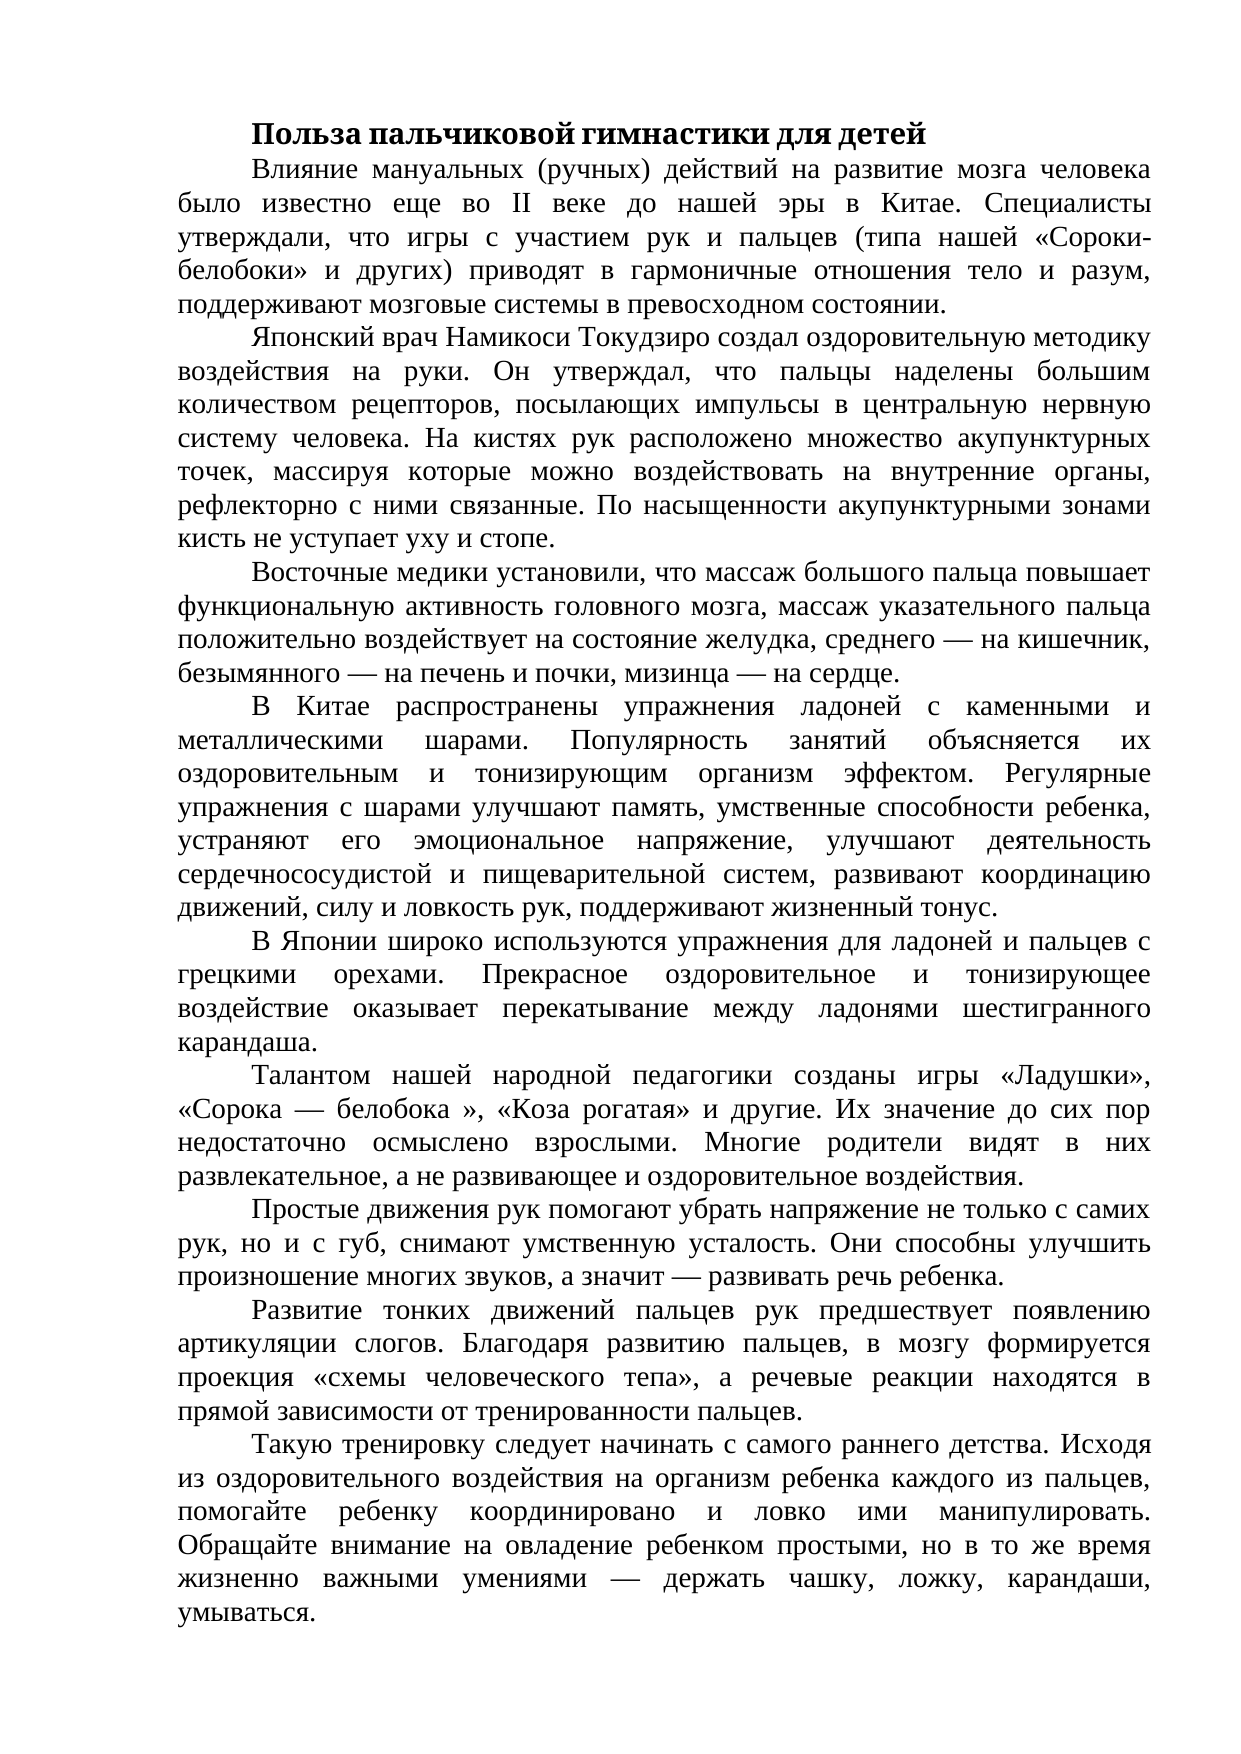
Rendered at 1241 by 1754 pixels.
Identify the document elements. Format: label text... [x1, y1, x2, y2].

text В Японии широко используются упражнения для ладоней и пальцев с грецкими орехами. Прекрасное оздоровительное и тонизирующее воздействие оказывает перекатывание между ладонями шестигранного карандаша. [177, 923, 1152, 1057]
text Японский врач Намикоси Токудзиро создал оздоровительную методику воздействия на руки. Он утверждал, что пальцы наделены большим количеством рецепторов, посылающих импульсы в центральную нервную систему человека. На кистях рук расположено множество акупунктурных точек, массируя которые можно воздействовать на внутренние органы, рефлекторно с ними связанные. По насыщенности акупунктурными зонами кисть не уступает уху и стопе. [177, 319, 1152, 554]
text Развитие тонких движений пальцев рук предшествует появлению артикуляции слогов. Благодаря развитию пальцев, в мозгу формируется проекция «схемы человеческого тепа», а речевые реакции находятся в прямой зависимости от тренированности пальцев. [177, 1292, 1152, 1426]
text Талантом нашей народной педагогики созданы игры «Ладушки», «Сорока — белобока », «Коза рогатая» и другие. Их значение до сих пор недостаточно осмыслено взрослыми. Многие родители видят в них развлекательное, а не развивающее и оздоровительное воздействия. [177, 1057, 1152, 1191]
text Восточные медики установили, что массаж большого пальца повышает функциональную активность головного мозга, массаж указательного пальца положительно воздействует на состояние желудка, среднего — на кишечник, безымянного — на печень и почки, мизинца — на сердце. [177, 554, 1152, 688]
text Такую тренировку следует начинать с самого раннего детства. Исходя из оздоровительного воздействия на организм ребенка каждого из пальцев, помогайте ребенку координировано и ловко ими манипулировать. Обращайте внимание на овладение ребенком простыми, но в то же время жизненно важными умениями — держать чашку, ложку, карандаши, умываться. [177, 1426, 1152, 1627]
subtitle Польза пальчиковой гимнастики для детей [177, 118, 1152, 152]
text Простые движения рук помогают убрать напряжение не только с самих рук, но и с губ, снимают умственную усталость. Они способны улучшить произношение многих звуков, а значит — развивать речь ребенка. [177, 1191, 1152, 1292]
text Влияние мануальных (ручных) действий на развитие мозга человека было известно еще во ІІ веке до нашей эры в Китае. Специалисты утверждали, что игры с участием рук и пальцев (типа нашей «Сороки-белобоки» и других) приводят в гармоничные отношения тело и разум, поддерживают мозговые системы в превосходном состоянии. [177, 152, 1152, 319]
text В Китае распространены упражнения ладоней с каменными и металлическими шарами. Популярность занятий объясняется их оздоровительным и тонизирующим организм эффектом. Регулярные упражнения с шарами улучшают память, умственные способности ребенка, устраняют его эмоциональное напряжение, улучшают деятельность сердечнососудистой и пищеварительной систем, развивают координацию движений, силу и ловкость рук, поддерживают жизненный тонус. [177, 688, 1152, 923]
